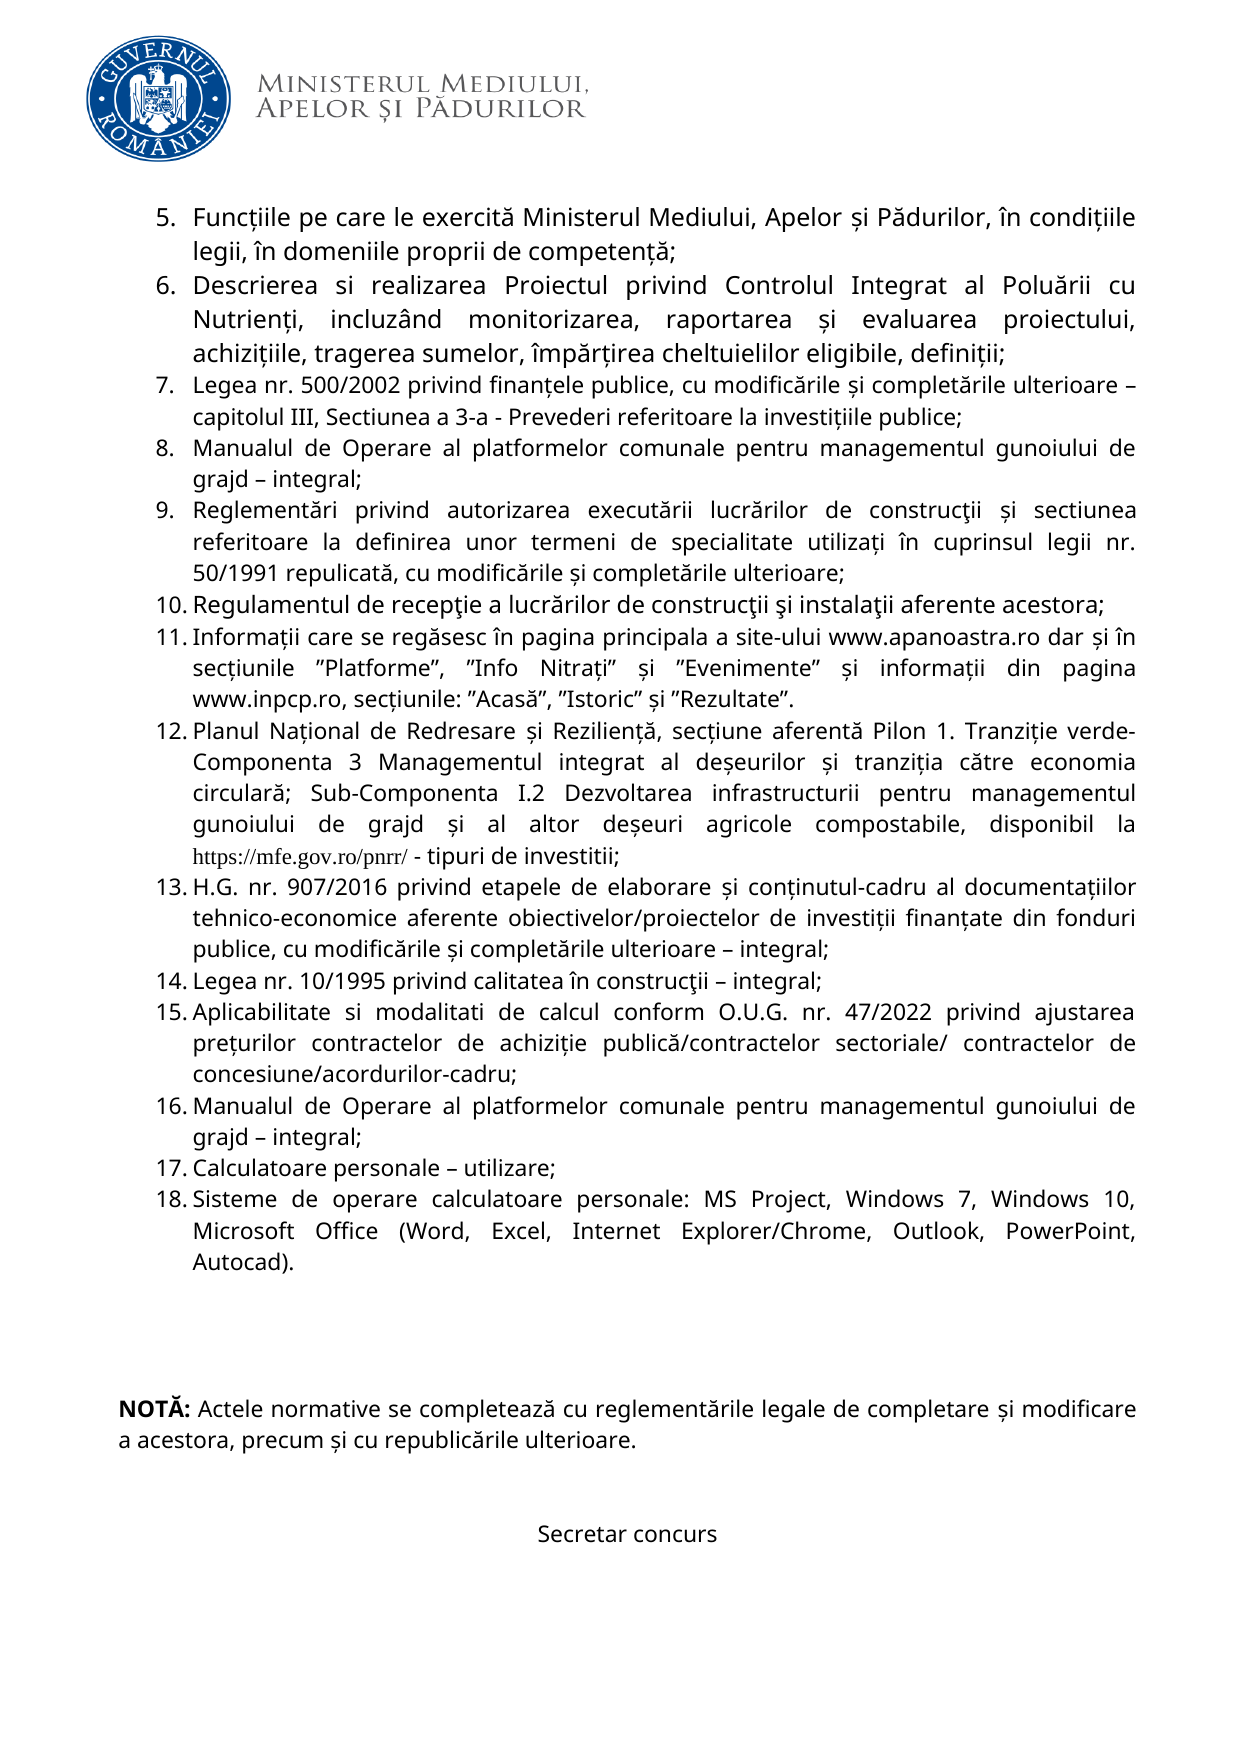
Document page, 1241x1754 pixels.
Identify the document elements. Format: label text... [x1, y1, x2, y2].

list Regulamentul de recepţie a lucrărilor de construcţii şi instalaţii aferente acestora; [155, 588, 1137, 621]
list Manualul de Operare al platformelor comunale pentru managementul gunoiului de grajd – integral; [155, 1089, 1137, 1152]
list Informații care se regăsesc în pagina principala a site-ului www.apanoastra.ro dar și în secțiunile ”Platforme”, ”Info Nitrați” și ”Evenimente” și informații din pagina www.inpcp.ro, secțiunile: ”Acasă”, ”Istoric” și ”Rezultate”. [155, 621, 1137, 714]
list Calculatoare personale – utilizare; [155, 1152, 1137, 1183]
list Reglementări privind autorizarea executării lucrărilor de construcţii și sectiunea referitoare la definirea unor termeni de specialitate utilizați în cuprinsul legii nr. 50/1991 repulicată, cu modificările și completările ulterioare; [155, 494, 1137, 588]
list Legea nr. 500/2002 privind finanțele publice, cu modificările și completările ulterioare – capitolul III, Sectiunea a 3-a - Prevederi referitoare la investițiile publice; [155, 369, 1137, 432]
list Planul Național de Redresare și Reziliență, secțiune aferentă Pilon 1. Tranziție verde- Componenta 3 Managementul integrat al deșeurilor și tranziția către economia circulară; Sub-Componenta I.2 Dezvoltarea infrastructurii pentru managementul gunoiului de grajd și al altor deșeuri agricole compostabile, disponibil la https://mfe.gov.ro/pnrr/ - tipuri de investitii; [155, 714, 1137, 871]
text NOTĂ: Actele normative se completează cu reglementările legale de completare și modificare a acestora, precum și cu republicările ulterioare. [118, 1393, 1137, 1455]
list Descrierea si realizarea Proiectul privind Controlul Integrat al Poluării cu Nutrienţi, incluzând monitorizarea, raportarea şi evaluarea proiectului, achizițiile, tragerea sumelor, împărțirea cheltuielilor eligibile, definiții; [155, 267, 1137, 369]
list Sisteme de operare calculatoare personale: MS Project, Windows 7, Windows 10, Microsoft Office (Word, Excel, Internet Explorer/Chrome, Outlook, PowerPoint, Autocad). [155, 1183, 1137, 1277]
list H.G. nr. 907/2016 privind etapele de elaborare și conținutul-cadru al documentațiilor tehnico-economice aferente obiectivelor/proiectelor de investiții finanțate din fonduri publice, cu modificările și completările ulterioare – integral; [155, 871, 1137, 964]
list Aplicabilitate si modalitati de calcul conform O.U.G. nr. 47/2022 privind ajustarea prețurilor contractelor de achiziție publică/contractelor sectoriale/ contractelor de concesiune/acordurilor-cadru; [155, 996, 1137, 1089]
list Manualul de Operare al platformelor comunale pentru managementul gunoiului de grajd – integral; [155, 432, 1137, 494]
picture [83, 33, 615, 162]
text Secretar concurs [118, 1518, 1137, 1549]
list Funcțiile pe care le exercită Ministerul Mediului, Apelor și Pădurilor, în condițiile legii, în domeniile proprii de competență; [155, 199, 1137, 267]
list Legea nr. 10/1995 privind calitatea în construcţii – integral; [155, 964, 1137, 996]
